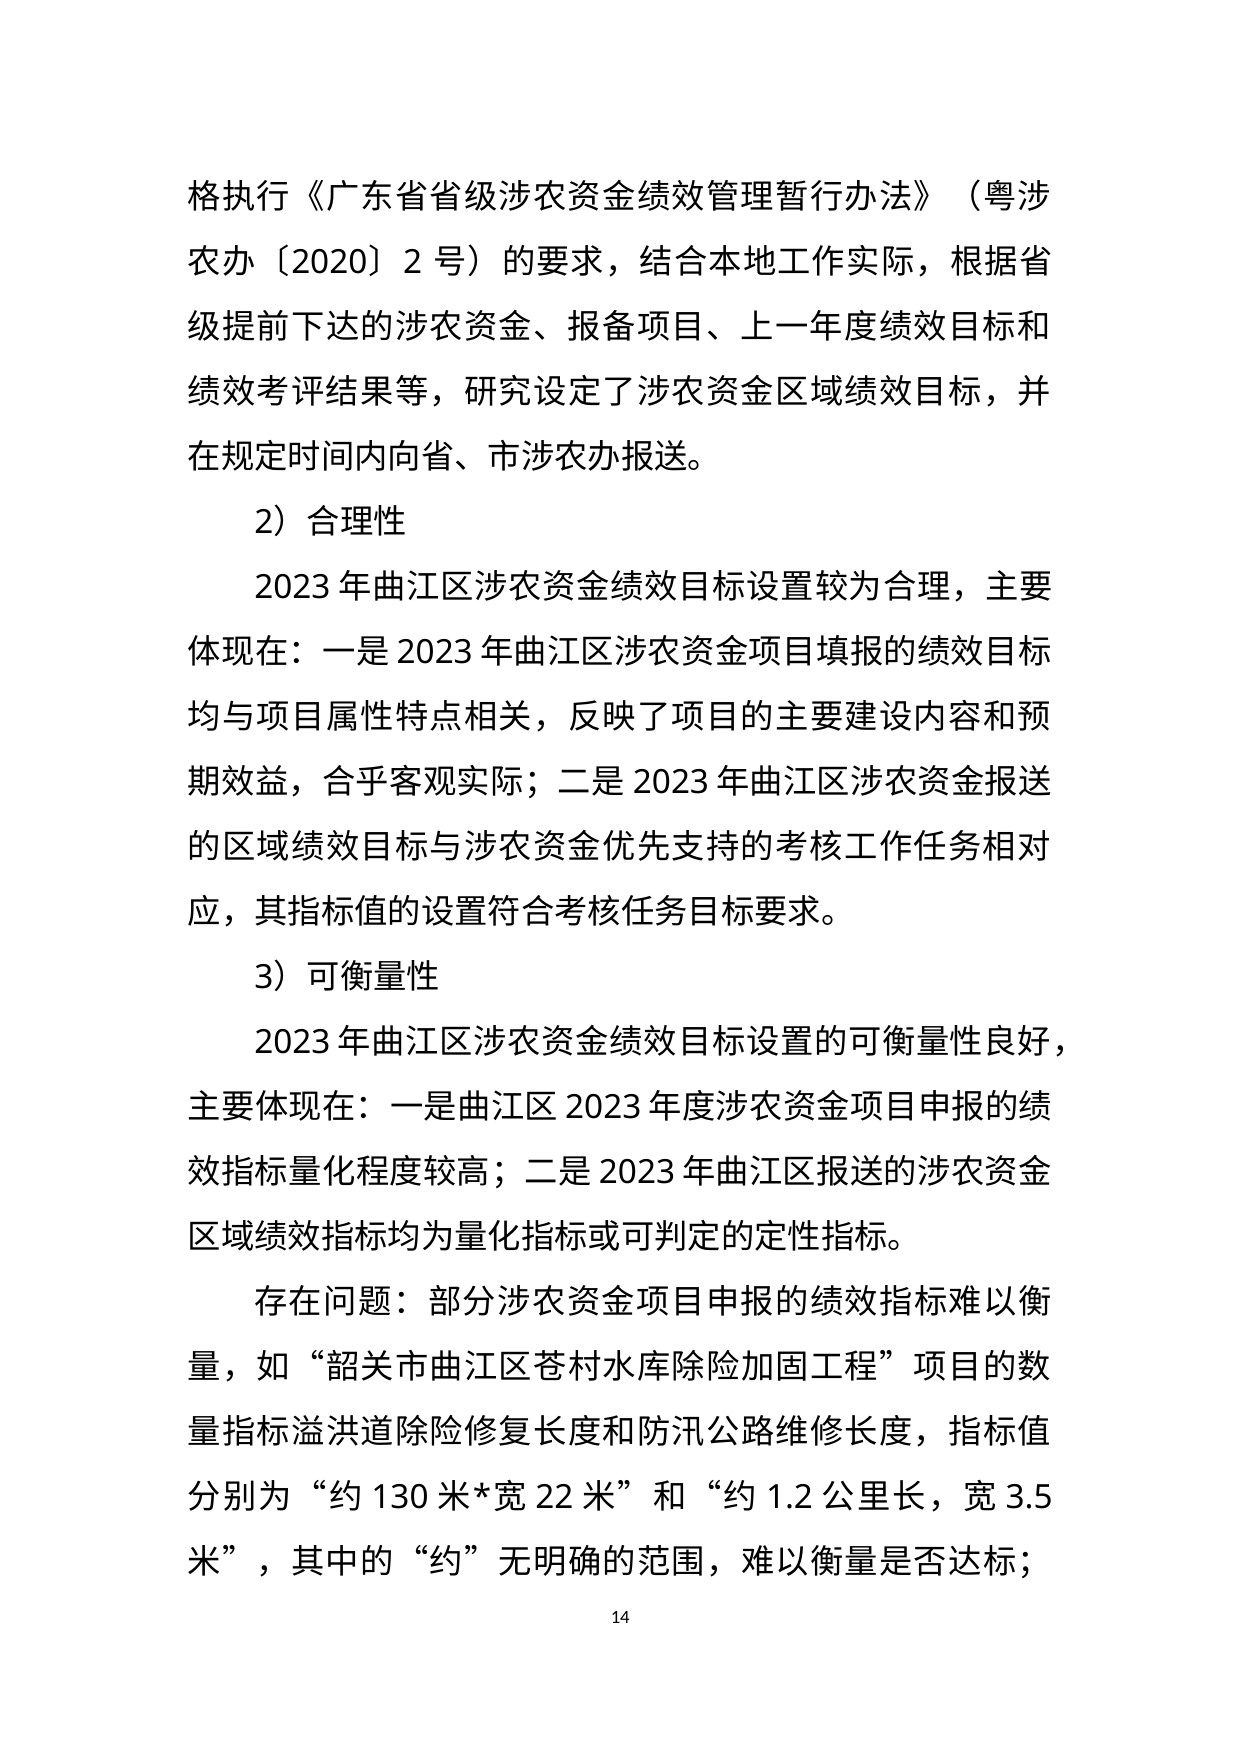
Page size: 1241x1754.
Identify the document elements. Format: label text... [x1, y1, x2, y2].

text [187, 1267, 1053, 1592]
text 3）可衡量性 [187, 942, 1053, 1007]
text 2023年曲江区涉农资金绩效目标设置较为合理，主要体现在：一是2023年曲江区涉农资金项目填报的绩效目标均与项目属性特点相关，反映了项目的主要建设内容和预期效益，合乎客观实际；二是2023年曲江区涉农资金报送的区域绩效目标与涉农资金优先支持的考核工作任务相对应，其指标值的设置符合考核任务目标要求。 [187, 552, 1053, 942]
text 2）合理性 [187, 487, 1053, 552]
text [187, 162, 1053, 487]
text 2023年曲江区涉农资金绩效目标设置的可衡量性良好，主要体现在：一是曲江区2023年度涉农资金项目申报的绩效指标量化程度较高；二是2023年曲江区报送的涉农资金区域绩效指标均为量化指标或可判定的定性指标。 [187, 1007, 1053, 1267]
